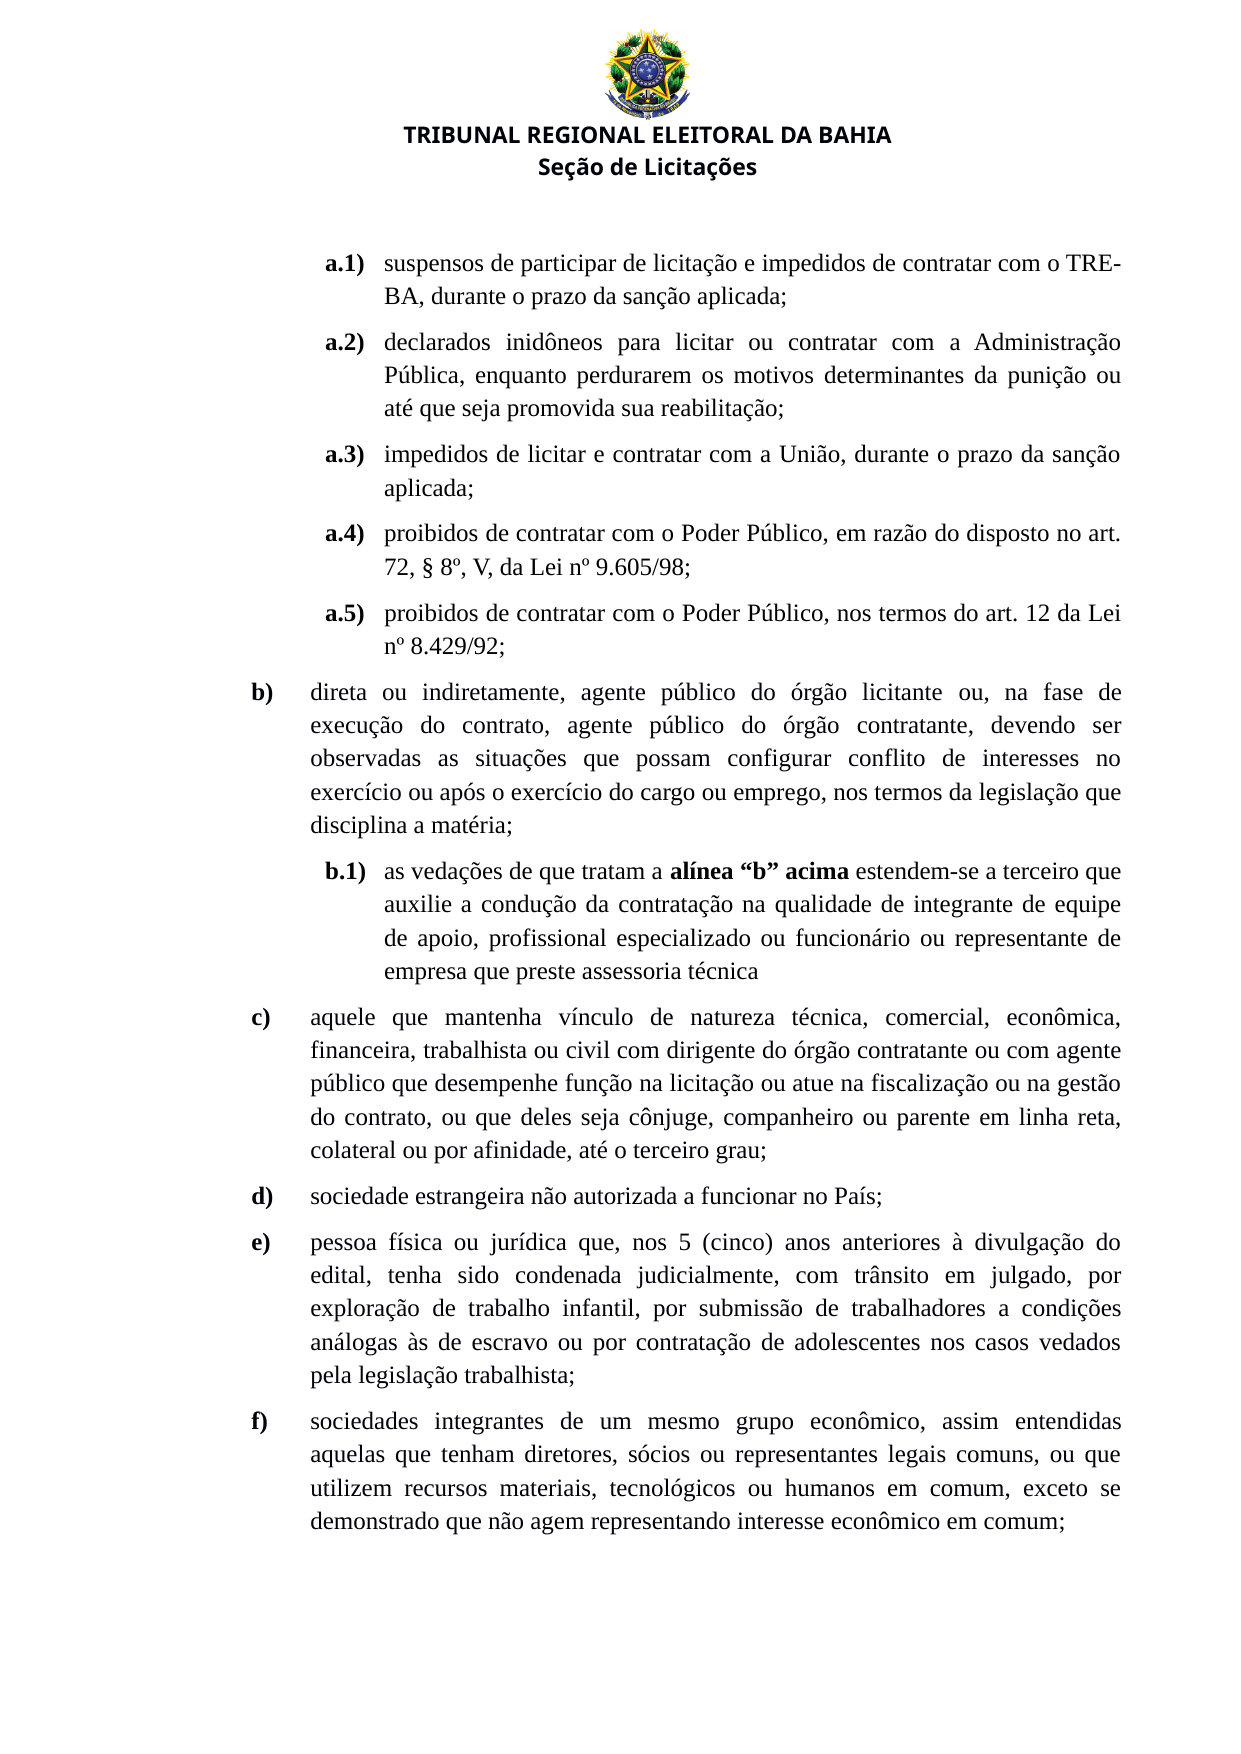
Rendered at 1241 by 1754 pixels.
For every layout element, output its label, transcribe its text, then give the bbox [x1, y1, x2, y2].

text a.1) suspensos de participar de licitação e impedidos de contratar com o TRE-BA, durante o prazo da sanção aplicada; [325, 244, 1122, 311]
text a.5) proibidos de contratar com o Poder Público, nos termos do art. 12 da Lei nº 8.429/92; [325, 594, 1122, 661]
list aquele que mantenha vínculo de natureza técnica, comercial, econômica, financeira, trabalhista ou civil com dirigente do órgão contratante ou com agente público que desempenhe função na licitação ou atue na fiscalização ou na gestão do contrato, ou que deles seja cônjuge, companheiro ou parente em linha reta, colateral ou por afinidade, até o terceiro grau; [251, 998, 1122, 1165]
list sociedade estrangeira não autorizada a funcionar no País; [251, 1178, 1122, 1211]
list pessoa física ou jurídica que, nos 5 (cinco) anos anteriores à divulgação do edital, tenha sido condenada judicialmente, com trânsito em julgado, por exploração de trabalho infantil, por submissão de trabalhadores a condições análogas às de escravo ou por contratação de adolescentes nos casos vedados pela legislação trabalhista; [251, 1223, 1122, 1390]
text b.1) as vedações de que tratam a alínea “b” acima estendem-se a terceiro que auxilie a condução da contratação na qualidade de integrante de equipe de apoio, profissional especializado ou funcionário ou representante de empresa que preste assessoria técnica [325, 853, 1122, 986]
text a.4) proibidos de contratar com o Poder Público, em razão do disposto no art. 72, § 8º, V, da Lei nº 9.605/98; [325, 515, 1122, 582]
list sociedades integrantes de um mesmo grupo econômico, assim entendidas aquelas que tenham diretores, sócios ou representantes legais comuns, ou que utilizem recursos materiais, tecnológicos ou humanos em comum, exceto se demonstrado que não agem representando interesse econômico em comum; [251, 1403, 1122, 1536]
text a.3) impedidos de licitar e contratar com a União, durante o prazo da sanção aplicada; [325, 436, 1122, 503]
list direta ou indiretamente, agente público do órgão licitante ou, na fase de execução do contrato, agente público do órgão contratante, devendo ser observadas as situações que possam configurar conflito de interesses no exercício ou após o exercício do cargo ou emprego, nos termos da legislação que disciplina a matéria; [251, 673, 1122, 840]
text a.2) declarados inidôneos para licitar ou contratar com a Administração Pública, enquanto perdurarem os motivos determinantes da punição ou até que seja promovida sua reabilitação; [325, 323, 1122, 423]
